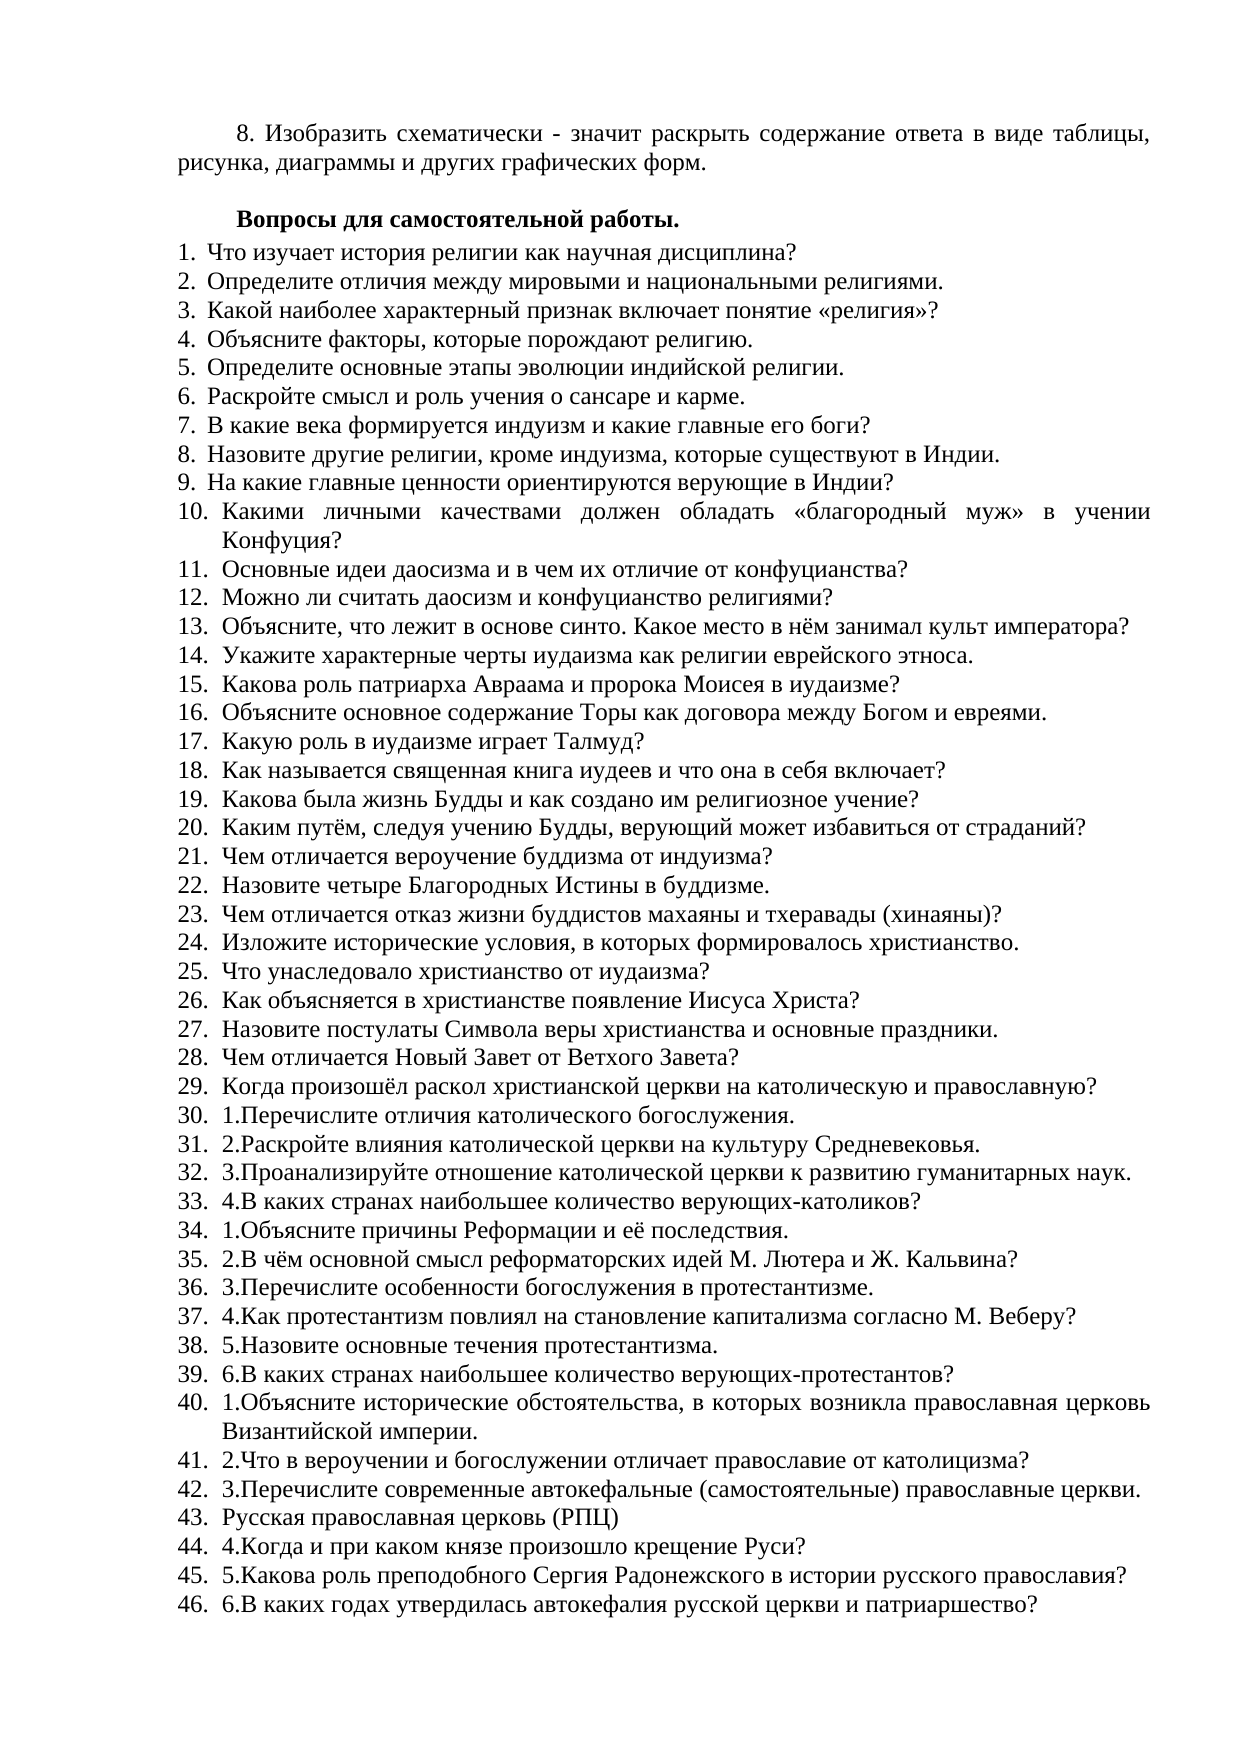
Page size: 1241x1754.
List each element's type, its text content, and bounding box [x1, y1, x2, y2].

list Какими личными качествами должен обладать «благородный муж» в учении Конфуция? [177, 496, 1152, 554]
list 4.Как протестантизм повлиял на становление капитализма согласно М. Веберу? [177, 1301, 1152, 1330]
list Русская православная церковь (РПЦ) [177, 1502, 1152, 1531]
list Чем отличается Новый Завет от Ветхого Завета? [177, 1042, 1152, 1071]
list 2.В чём основной смысл реформаторских идей М. Лютера и Ж. Кальвина? [177, 1244, 1152, 1272]
list Как объясняется в христианстве появление Иисуса Христа? [177, 985, 1152, 1014]
list Основные идеи даосизма и в чем их отличие от конфуцианства? [177, 554, 1152, 582]
list Что изучает история религии как научная дисциплина? [177, 237, 1152, 266]
list 1.Перечислите отличия католического богослужения. [177, 1100, 1152, 1129]
list Какой наиболее характерный признак включает понятие «религия»? [177, 295, 1152, 324]
list 5.Какова роль преподобного Сергия Радонежского в истории русского православия? [177, 1560, 1152, 1589]
list Когда произошёл раскол христианской церкви на католическую и православную? [177, 1071, 1152, 1100]
list Какова была жизнь Будды и как создано им религиозное учение? [177, 784, 1152, 812]
list 1.Объясните причины Реформации и её последствия. [177, 1215, 1152, 1244]
list Определите отличия между мировыми и национальными религиями. [177, 266, 1152, 295]
list В какие века формируется индуизм и какие главные его боги? [177, 410, 1152, 439]
list На какие главные ценности ориентируются верующие в Индии? [177, 467, 1152, 496]
list 6.В каких странах наибольшее количество верующих-протестантов? [177, 1359, 1152, 1387]
list Назовите четыре Благородных Истины в буддизме. [177, 870, 1152, 899]
list Объясните, что лежит в основе синто. Какое место в нём занимал культ императора? [177, 611, 1152, 640]
list 3.Перечислите современные автокефальные (самостоятельные) православные церкви. [177, 1474, 1152, 1502]
list Что унаследовало христианство от иудаизма? [177, 956, 1152, 985]
list 2.Раскройте влияния католической церкви на культуру Средневековья. [177, 1129, 1152, 1157]
list 2.Что в вероучении и богослужении отличает православие от католицизма? [177, 1445, 1152, 1474]
list 5.Назовите основные течения протестантизма. [177, 1330, 1152, 1359]
list 3.Проанализируйте отношение католической церкви к развитию гуманитарных наук. [177, 1157, 1152, 1186]
list Назовите постулаты Символа веры христианства и основные праздники. [177, 1014, 1152, 1042]
list Раскройте смысл и роль учения о сансаре и карме. [177, 381, 1152, 410]
list Объясните факторы, которые порождают религию. [177, 324, 1152, 352]
list 3.Перечислите особенности богослужения в протестантизме. [177, 1272, 1152, 1301]
list Изложите исторические условия, в которых формировалось христианство. [177, 927, 1152, 956]
list Определите основные этапы эволюции индийской религии. [177, 352, 1152, 381]
list 4.Когда и при каком князе произошло крещение Руси? [177, 1531, 1152, 1560]
list 6.В каких годах утвердилась автокефалия русской церкви и патриаршество? [177, 1589, 1152, 1617]
list Как называется священная книга иудеев и что она в себя включает? [177, 755, 1152, 784]
list Можно ли считать даосизм и конфуцианство религиями? [177, 582, 1152, 611]
list Чем отличается отказ жизни буддистов махаяны и тхеравады (хинаяны)? [177, 899, 1152, 927]
list Каким путём, следуя учению Будды, верующий может избавиться от страданий? [177, 812, 1152, 841]
list Назовите другие религии, кроме индуизма, которые существуют в Индии. [177, 439, 1152, 467]
text Вопросы для самостоятельной работы. [177, 204, 1152, 233]
text 8. Изобразить схематически - значит раскрыть содержание ответа в виде таблицы, рисунка, диаграммы и других графических форм. [177, 118, 1152, 176]
list Укажите характерные черты иудаизма как религии еврейского этноса. [177, 640, 1152, 669]
list Какова роль патриарха Авраама и пророка Моисея в иудаизме? [177, 669, 1152, 697]
list 1.Объясните исторические обстоятельства, в которых возникла православная церковь Византийской империи. [177, 1387, 1152, 1445]
list 4.В каких странах наибольшее количество верующих-католиков? [177, 1186, 1152, 1215]
list Чем отличается вероучение буддизма от индуизма? [177, 841, 1152, 870]
list Объясните основное содержание Торы как договора между Богом и евреями. [177, 697, 1152, 726]
list Какую роль в иудаизме играет Талмуд? [177, 726, 1152, 755]
